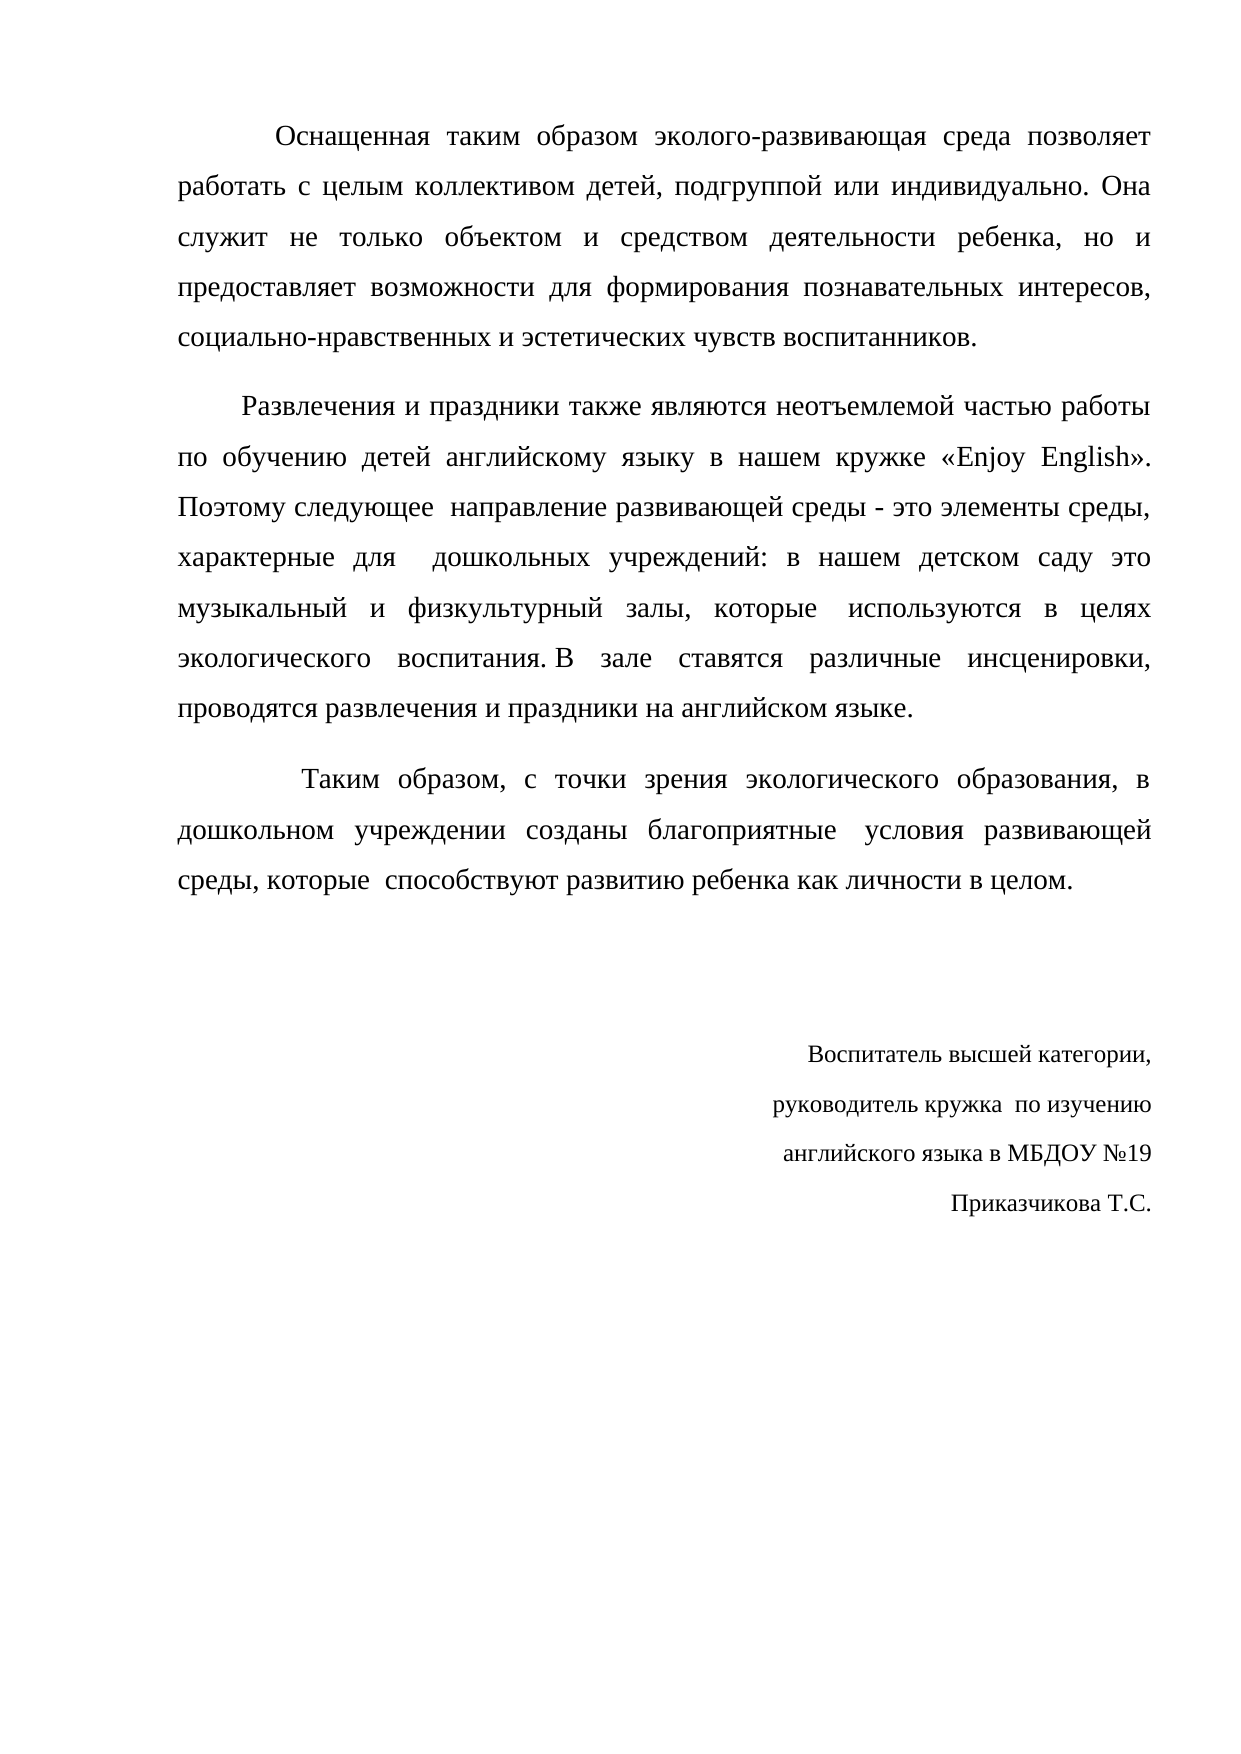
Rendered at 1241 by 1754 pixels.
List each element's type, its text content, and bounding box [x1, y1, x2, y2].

text Таким образом, с точки зрения экологического образования, в дошкольном учреждении созданы благоприятные условия развивающей среды, которые способствуют развитию ребенка как личности в целом. [177, 761, 1152, 896]
text Развлечения и праздники также являются неотъемлемой частью работы по обучению детей английскому языку в нашем кружке «Enjoy English». Поэтому следующее направление развивающей среды - это элементы среды, характерные для дошкольных учреждений: в нашем детском саду это музыкальный и физкультурный залы, которые используются в целях экологического воспитания. В зале ставятся различные инсценировки, проводятся развлечения и праздники на английском языке. [177, 388, 1152, 724]
text Воспитатель высшей категории, [177, 1039, 1152, 1068]
text Оснащенная таким образом эколого-развивающая среда позволяет работать с целым коллективом детей, подгруппой или индивидуально. Она служит не только объектом и средством деятельности ребенка, но и предоставляет возможности для формирования познавательных интересов, социально-нравственных и эстетических чувств воспитанников. [177, 118, 1152, 353]
text Приказчикова Т.С. [177, 1188, 1152, 1217]
text руководитель кружка по изучению [177, 1089, 1152, 1117]
text английского языка в МБДОУ №19 [177, 1138, 1152, 1167]
